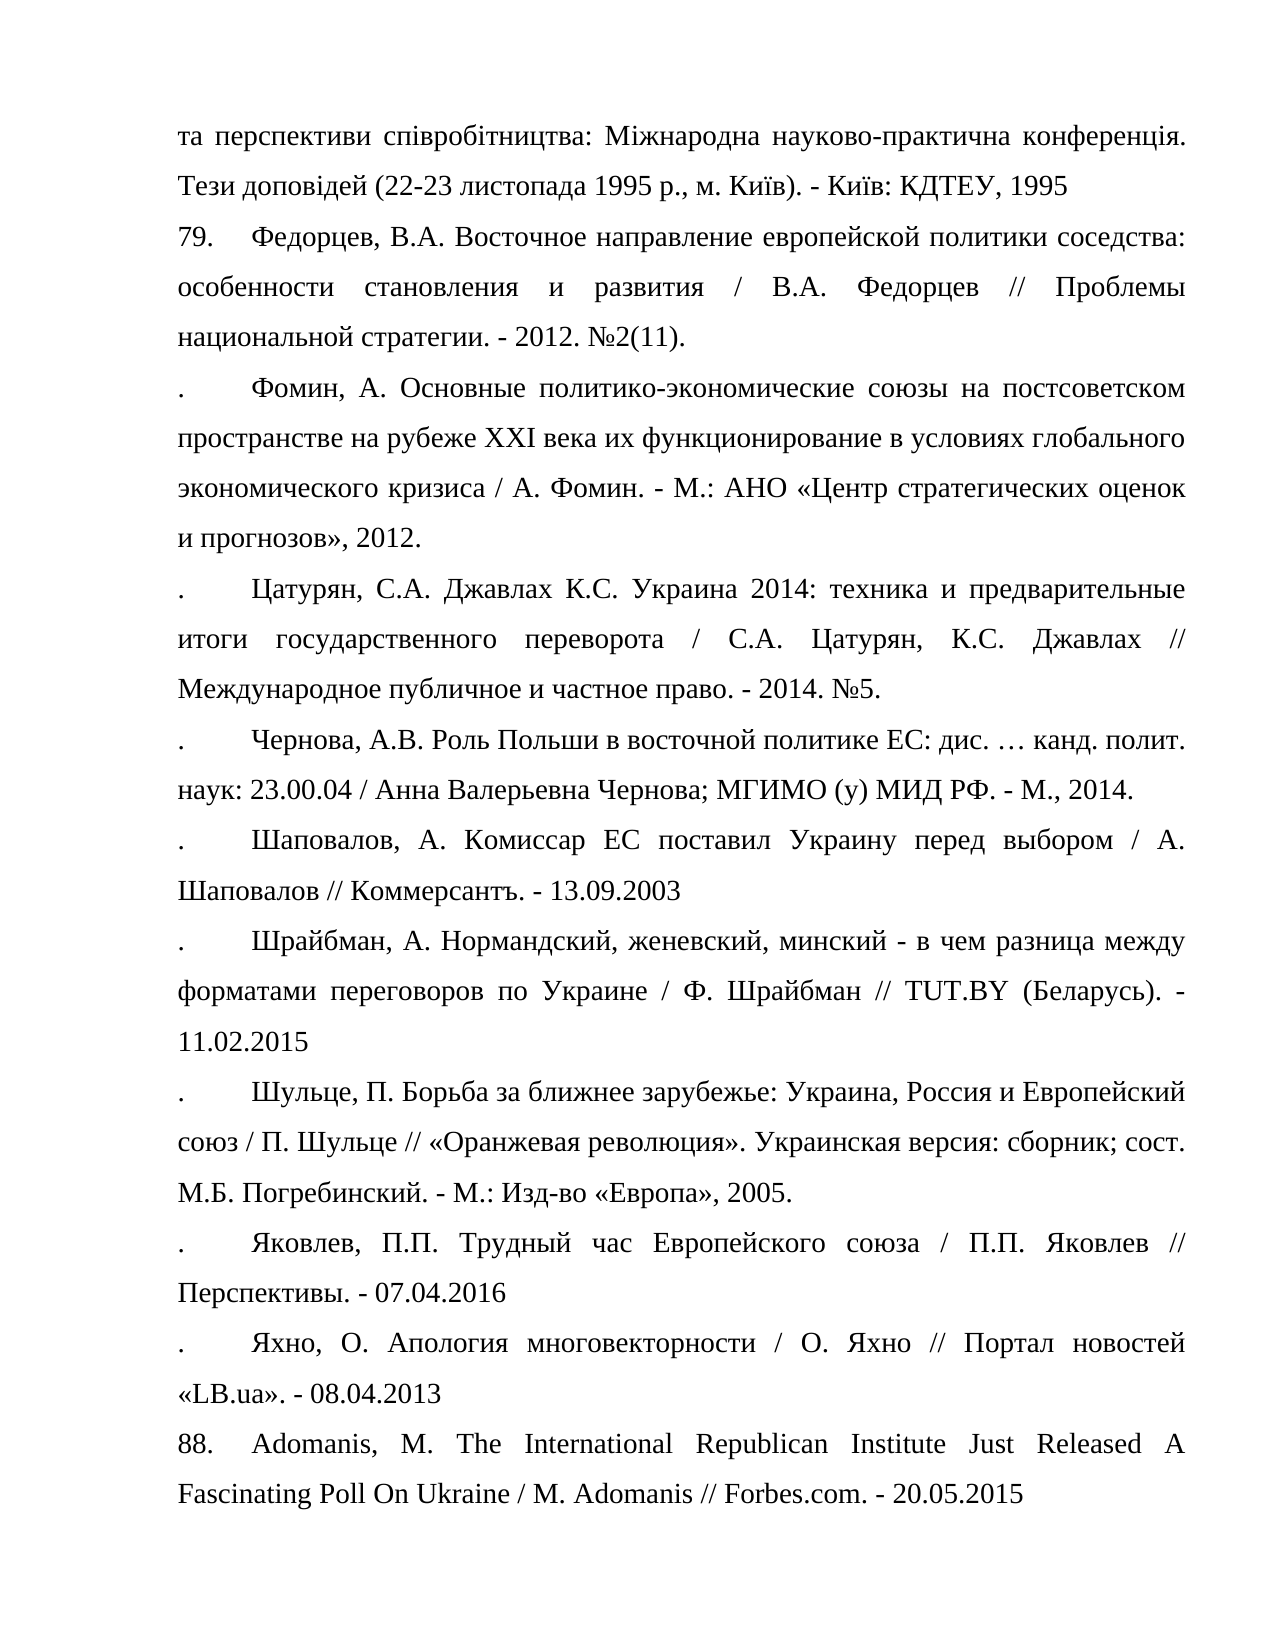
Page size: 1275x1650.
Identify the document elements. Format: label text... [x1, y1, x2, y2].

text . Шульце, П. Борьба за ближнее зарубежье: Украина, Россия и Европейский союз / П. Шульце // «Оранжевая революция». Украинская версия: сборник; сост. М.Б. Погребинский. - М.: Изд-во «Европа», 2005. [177, 1074, 1186, 1208]
text 79. Федорцев, В.А. Восточное направление европейской политики соседства: особенности становления и развития / В.А. Федорцев // Проблемы национальной стратегии. - 2012. №2(11). [177, 219, 1186, 353]
text . Фомин, А. Основные политико-экономические союзы на постсоветском пространстве на рубеже XXI века их функционирование в условиях глобального экономического кризиса / А. Фомин. - М.: АНО «Центр стратегических оценок и прогнозов», 2012. [177, 370, 1186, 554]
text . Шрайбман, А. Нормандский, женевский, минский - в чем разница между форматами переговоров по Украине / Ф. Шрайбман // TUT.BY (Беларусь). - 11.02.2015 [177, 923, 1186, 1057]
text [177, 118, 1186, 202]
text . Чернова, А.В. Роль Польши в восточной политике ЕС: дис. … канд. полит. наук: 23.00.04 / Анна Валерьевна Чернова; МГИМО (у) МИД РФ. - М., 2014. [177, 722, 1186, 806]
text . Цатурян, С.А. Джавлах К.С. Украина 2014: техника и предварительные итоги государственного переворота / С.А. Цатурян, К.С. Джавлах // Международное публичное и частное право. - 2014. №5. [177, 571, 1186, 705]
text 88. Adomanis, M. The International Republican Institute Just Released A Fascinating Poll On Ukraine / M. Adomanis // Forbes.com. - 20.05.2015 [177, 1426, 1186, 1510]
text . Яковлев, П.П. Трудный час Европейского союза / П.П. Яковлев // Перспективы. - 07.04.2016 [177, 1225, 1186, 1309]
text . Шаповалов, А. Комиссар ЕС поставил Украину перед выбором / А. Шаповалов // Коммерсантъ. - 13.09.2003 [177, 822, 1186, 906]
text . Яхно, О. Апология многовекторности / О. Яхно // Портал новостей «LB.ua». - 08.04.2013 [177, 1326, 1186, 1409]
